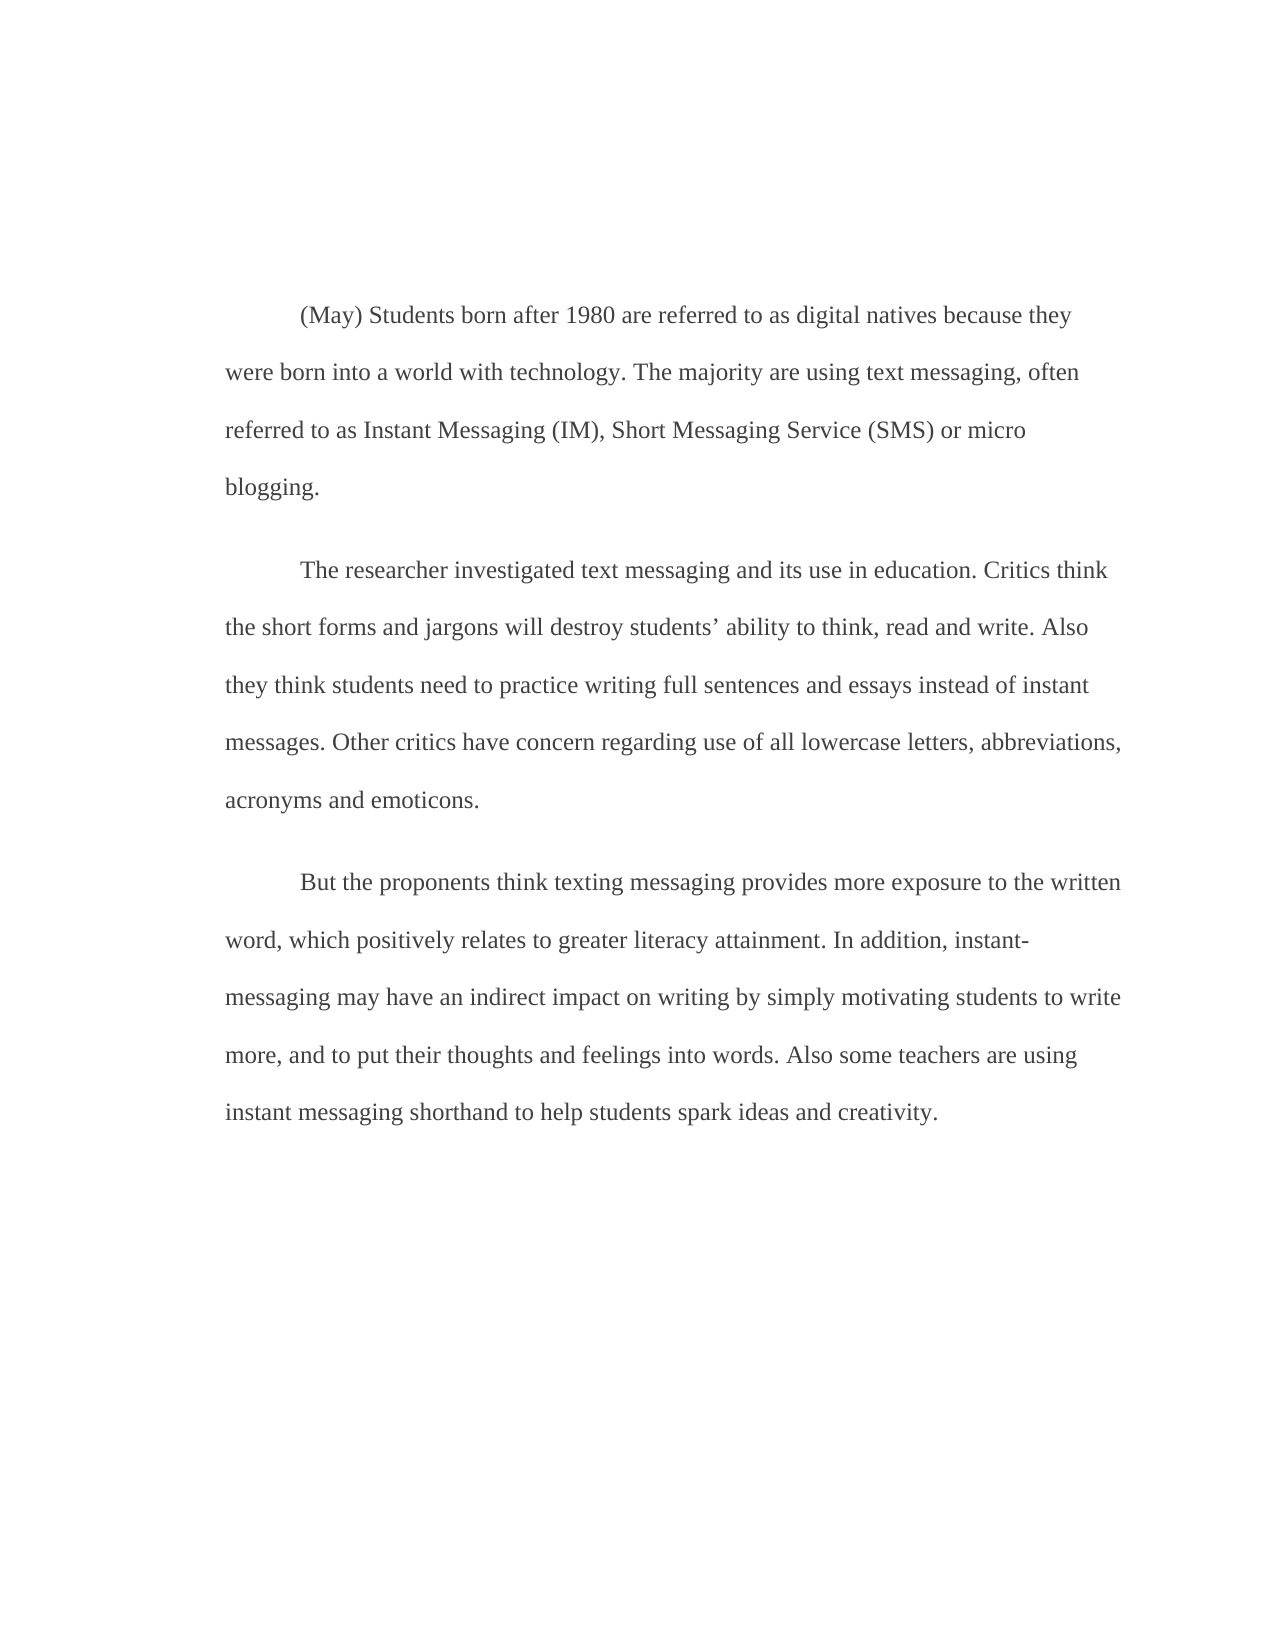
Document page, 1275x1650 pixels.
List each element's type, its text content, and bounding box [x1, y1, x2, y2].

text The researcher investigated text messaging and its use in education. Critics think the short forms and jargons will destroy students’ ability to think, read and write. Also they think students need to practice writing full sentences and essays instead of instant messages. Other critics have concern regarding use of all lowercase letters, abbreviations, acronyms and emoticons. [225, 555, 1125, 814]
text But the proponents think texting messaging provides more exposure to the written word, which positively relates to greater literacy attainment. In addition, instant-messaging may have an indirect impact on writing by simply motivating students to write more, and to put their thoughts and feelings into words. Also some teachers are using instant messaging shorthand to help students spark ideas and creativity. [225, 867, 1125, 1126]
text (May) Students born after 1980 are referred to as digital natives because they were born into a world with technology. The majority are using text messaging, often referred to as Instant Messaging (IM), Short Messaging Service (SMS) or micro blogging. [225, 300, 1125, 501]
